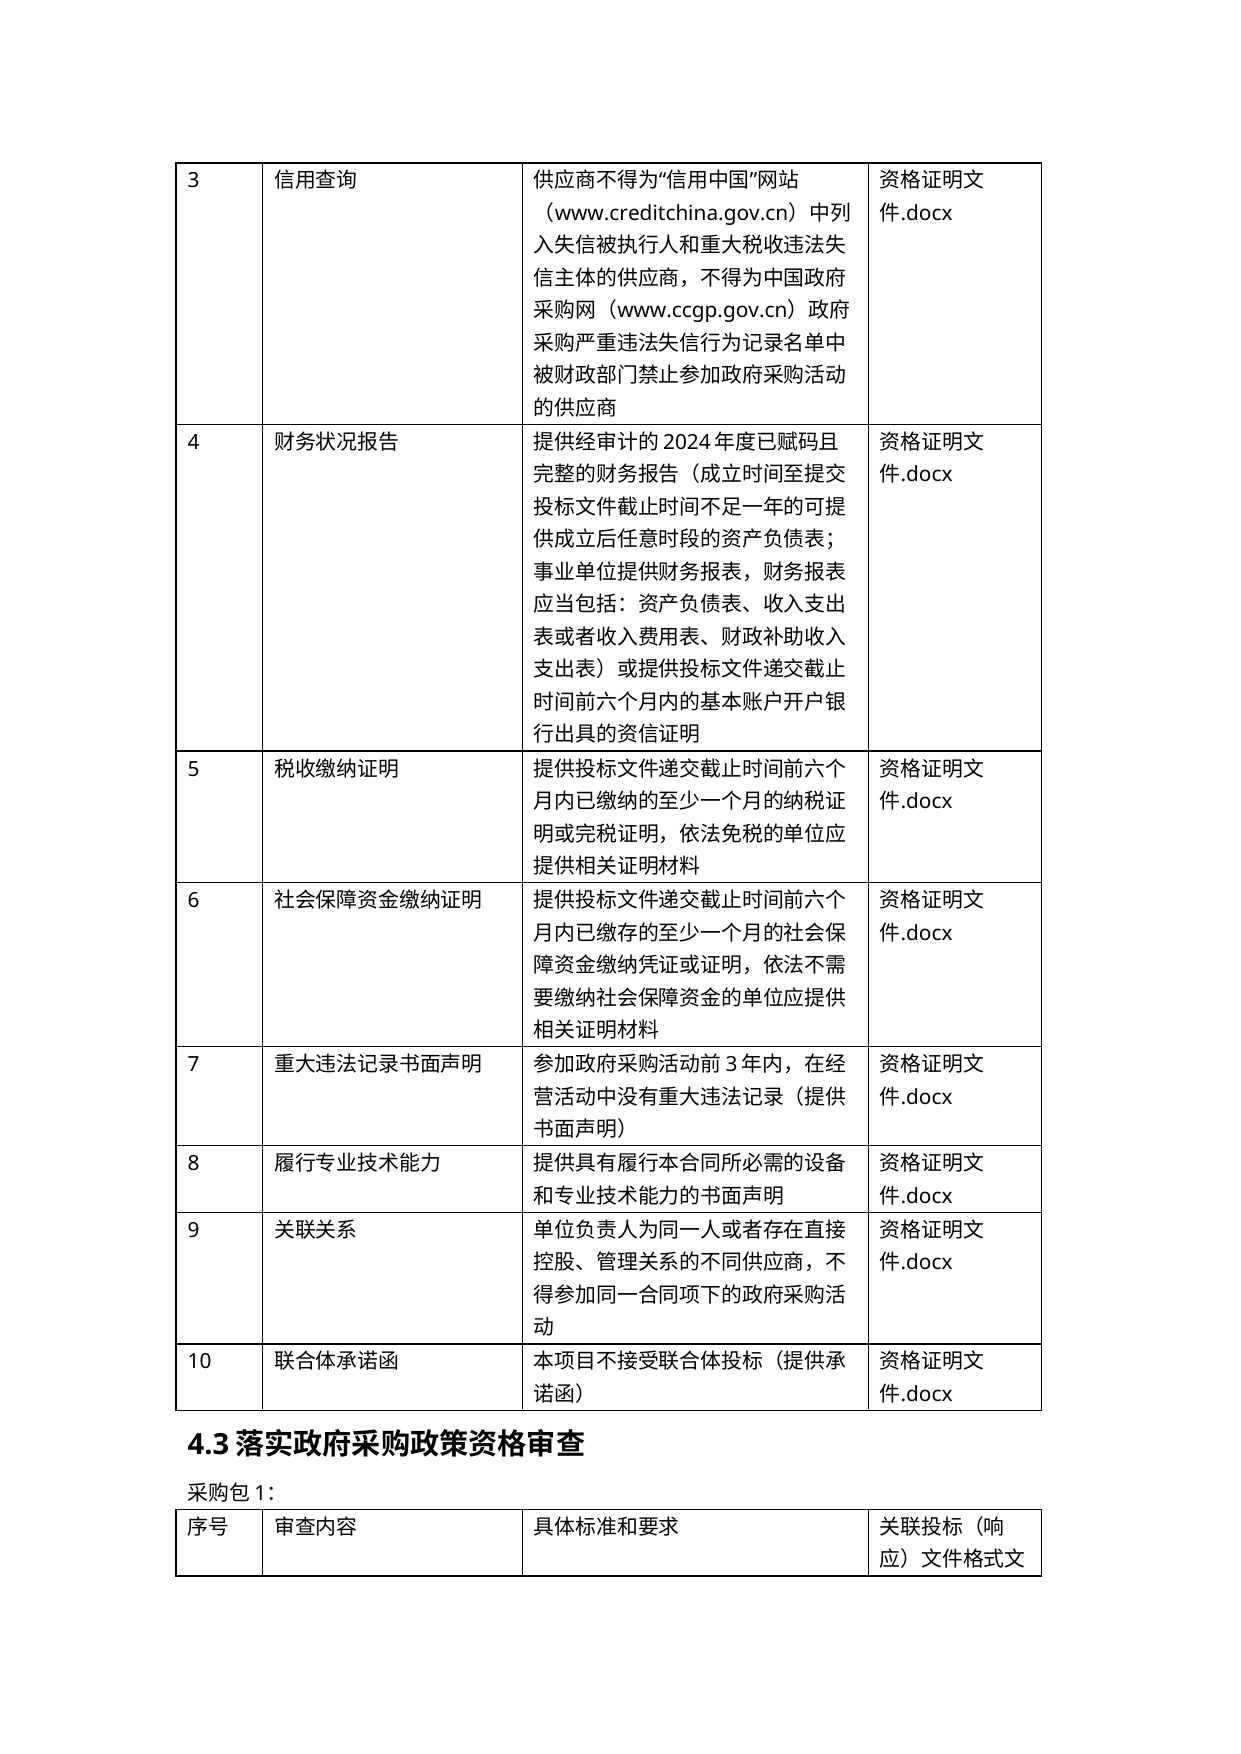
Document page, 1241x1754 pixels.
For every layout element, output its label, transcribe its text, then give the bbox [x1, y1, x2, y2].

table_cell 10 [177, 1345, 262, 1409]
table_cell 7 [177, 1047, 262, 1145]
table_cell 本项目不接受联合体投标（提供承诺函） [523, 1345, 868, 1409]
table_cell 资格证明文件.docx [869, 1047, 1041, 1145]
table_cell 关联关系 [263, 1213, 522, 1343]
table_header 审查内容 [263, 1510, 522, 1575]
table_cell 资格证明文件.docx [869, 1345, 1041, 1409]
table_header 关联投标（响应）文件格式文件 [869, 1510, 1041, 1575]
table_cell 单位负责人为同一人或者存在直接控股、管理关系的不同供应商，不得参加同一合同项下的政府采购活动 [523, 1213, 868, 1343]
table_cell 信用查询 [263, 164, 522, 423]
table_header 具体标准和要求 [523, 1510, 868, 1575]
table_cell 6 [177, 883, 262, 1046]
table_cell 4 [177, 425, 262, 750]
table_cell 资格证明文件.docx [869, 752, 1041, 882]
table_cell 资格证明文件.docx [869, 164, 1041, 423]
table_cell 提供投标文件递交截止时间前六个月内已缴存的至少一个月的社会保障资金缴纳凭证或证明，依法不需要缴纳社会保障资金的单位应提供相关证明材料 [523, 883, 868, 1046]
table_cell 社会保障资金缴纳证明 [263, 883, 522, 1046]
table_cell 资格证明文件.docx [869, 883, 1041, 1046]
table_cell 税收缴纳证明 [263, 752, 522, 882]
table_cell 联合体承诺函 [263, 1345, 522, 1409]
table_cell 3 [177, 164, 262, 423]
table_cell 资格证明文件.docx [869, 1213, 1041, 1343]
table_cell 供应商不得为“信用中国”网站（www.creditchina.gov.cn）中列入失信被执行人和重大税收违法失信主体的供应商，不得为中国政府采购网（www.ccgp.gov.cn）政府采购严重违法失信行为记录名单中被财政部门禁止参加政府采购活动的供应商 [523, 164, 868, 423]
table_cell 8 [177, 1146, 262, 1211]
table_header 序号 [177, 1510, 262, 1575]
table_cell 财务状况报告 [263, 425, 522, 750]
table_cell 资格证明文件.docx [869, 1146, 1041, 1211]
table_cell 履行专业技术能力 [263, 1146, 522, 1211]
table_cell 提供投标文件递交截止时间前六个月内已缴纳的至少一个月的纳税证明或完税证明，依法免税的单位应提供相关证明材料 [523, 752, 868, 882]
table_cell 提供经审计的2024年度已赋码且完整的财务报告（成立时间至提交投标文件截止时间不足一年的可提供成立后任意时段的资产负债表；事业单位提供财务报表，财务报表应当包括：资产负债表、收入支出表或者收入费用表、财政补助收入支出表）或提供投标文件递交截止时间前六个月内的基本账户开户银行出具的资信证明 [523, 425, 868, 750]
table_cell 9 [177, 1213, 262, 1343]
table_cell 5 [177, 752, 262, 882]
text 4.3落实政府采购政策资格审查 [187, 1411, 1053, 1476]
table_cell 重大违法记录书面声明 [263, 1047, 522, 1145]
text 采购包1： [187, 1476, 1053, 1508]
table_cell 提供具有履行本合同所必需的设备和专业技术能力的书面声明 [523, 1146, 868, 1211]
table_cell 资格证明文件.docx [869, 425, 1041, 750]
table_cell 参加政府采购活动前3年内，在经营活动中没有重大违法记录（提供书面声明） [523, 1047, 868, 1145]
